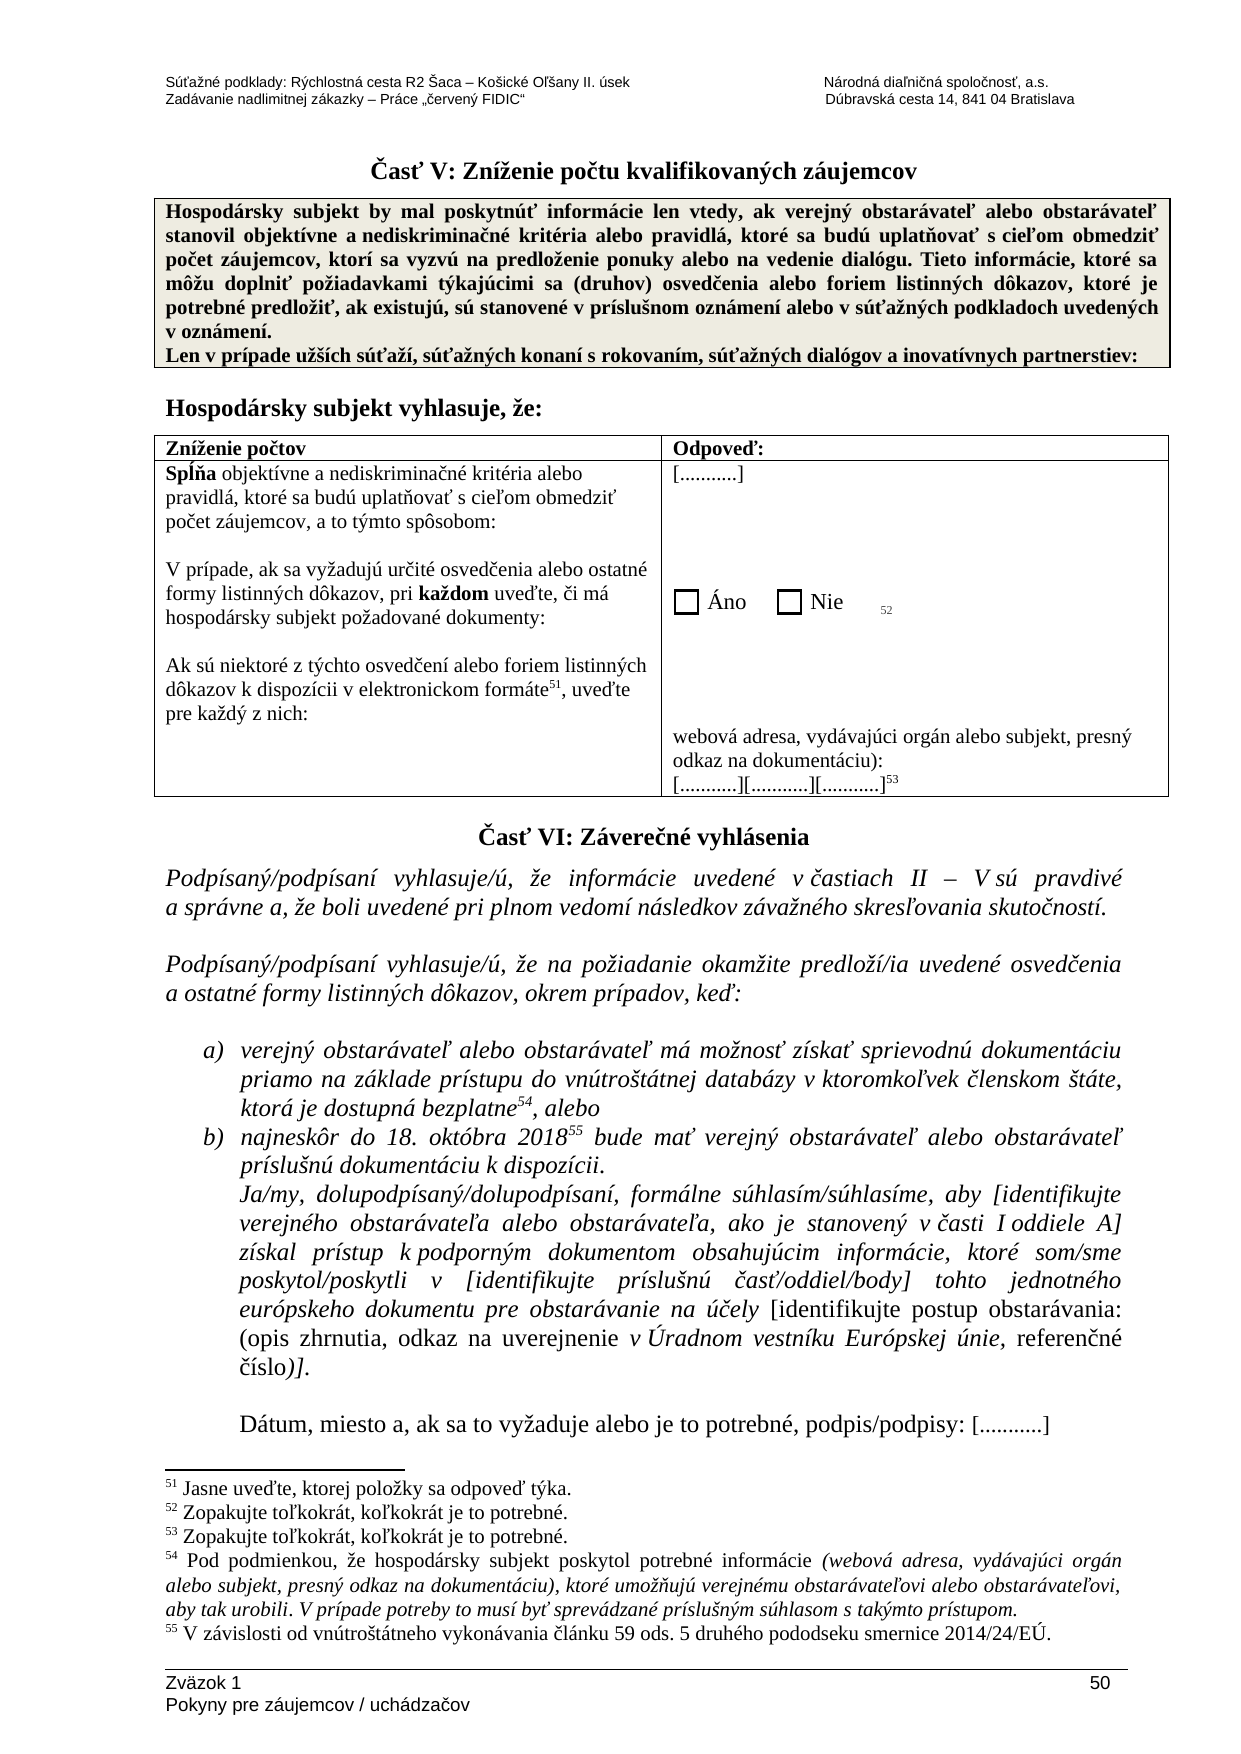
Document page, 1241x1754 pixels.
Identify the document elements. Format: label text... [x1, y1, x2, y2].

list Ja/my, dolupodpísaný/dolupodpísaní, formálne súhlasím/súhlasíme, aby [identifikujte verejného obstarávateľa alebo obstarávateľa, ako je stanovený v časti I oddiele A] získal prístup k podporným dokumentom obsahujúcim informácie, ktoré som/sme poskytol/poskytli v [identifikujte príslušnú časť/oddiel/body] tohto jednotného európskeho dokumentu pre obstarávanie na účely [identifikujte postup obstarávania: (opis zhrnutia, odkaz na uverejnenie v Úradnom vestníku Európskej únie, referenčné číslo)]. [239, 1179, 1122, 1381]
list verejný obstarávateľ alebo obstarávateľ má možnosť získať sprievodnú dokumentáciu priamo na základe prístupu do vnútroštátnej databázy v ktoromkoľvek členskom štáte, ktorá je dostupná bezplatne, alebo [203, 1036, 1122, 1122]
table_header Odpoveď: [662, 436, 1168, 459]
table_header Zníženie počtov [155, 436, 661, 459]
text Hospodársky subjekt vyhlasuje, že: [165, 393, 1122, 422]
table_cell [...........] webová adresa, vydávajúci orgán alebo subjekt, presný odkaz na dokumentáciu): [...........][...........][...........] [662, 461, 1168, 796]
text Podpísaný/podpísaní vyhlasuje/ú, že informácie uvedené v častiach II – V sú pravdivé a správne a, že boli uvedené pri plnom vedomí následkov závažného skresľovania skutočností. [165, 863, 1122, 921]
text Časť V: Zníženie počtu kvalifikovaných záujemcov [165, 156, 1122, 185]
list najneskôr do 18. októbra 2018 bude mať verejný obstarávateľ alebo obstarávateľ príslušnú dokumentáciu k dispozícii. [203, 1122, 1122, 1179]
table_header Hospodársky subjekt by mal poskytnúť informácie len vtedy, ak verejný obstarávateľ alebo obstarávateľ stanovil objektívne a nediskriminačné kritéria alebo pravidlá, ktoré sa budú uplatňovať s cieľom obmedziť počet záujemcov, ktorí sa vyzvú na predloženie ponuky alebo na vedenie dialógu. Tieto informácie, ktoré sa môžu doplniť požiadavkami týkajúcimi sa (druhov) osvedčenia alebo foriem listinných dôkazov, ktoré je potrebné predložiť, ak existujú, sú stanovené v príslušnom oznámení alebo v súťažných podkladoch uvedených v oznámení. Len v prípade užších súťaží, súťažných konaní s rokovaním, súťažných dialógov a inovatívnych partnerstiev: [155, 199, 1169, 367]
text Časť VI: Záverečné vyhlásenia [165, 822, 1122, 851]
list Dátum, miesto a, ak sa to vyžaduje alebo je to potrebné, podpis/podpisy: [...........] [239, 1409, 1122, 1438]
table_cell Spĺňa objektívne a nediskriminačné kritéria alebo pravidlá, ktoré sa budú uplatňovať s cieľom obmedziť počet záujemcov, a to týmto spôsobom: V prípade, ak sa vyžadujú určité osvedčenia alebo ostatné formy listinných dôkazov, pri každom uveďte, či má hospodársky subjekt požadované dokumenty: Ak sú niektoré z týchto osvedčení alebo foriem listinných dôkazov k dispozícii v elektronickom formáte, uveďte pre každý z nich: [155, 461, 661, 796]
text Podpísaný/podpísaní vyhlasuje/ú, že na požiadanie okamžite predloží/ia uvedené osvedčenia a ostatné formy listinných dôkazov, okrem prípadov, keď: [165, 949, 1122, 1007]
